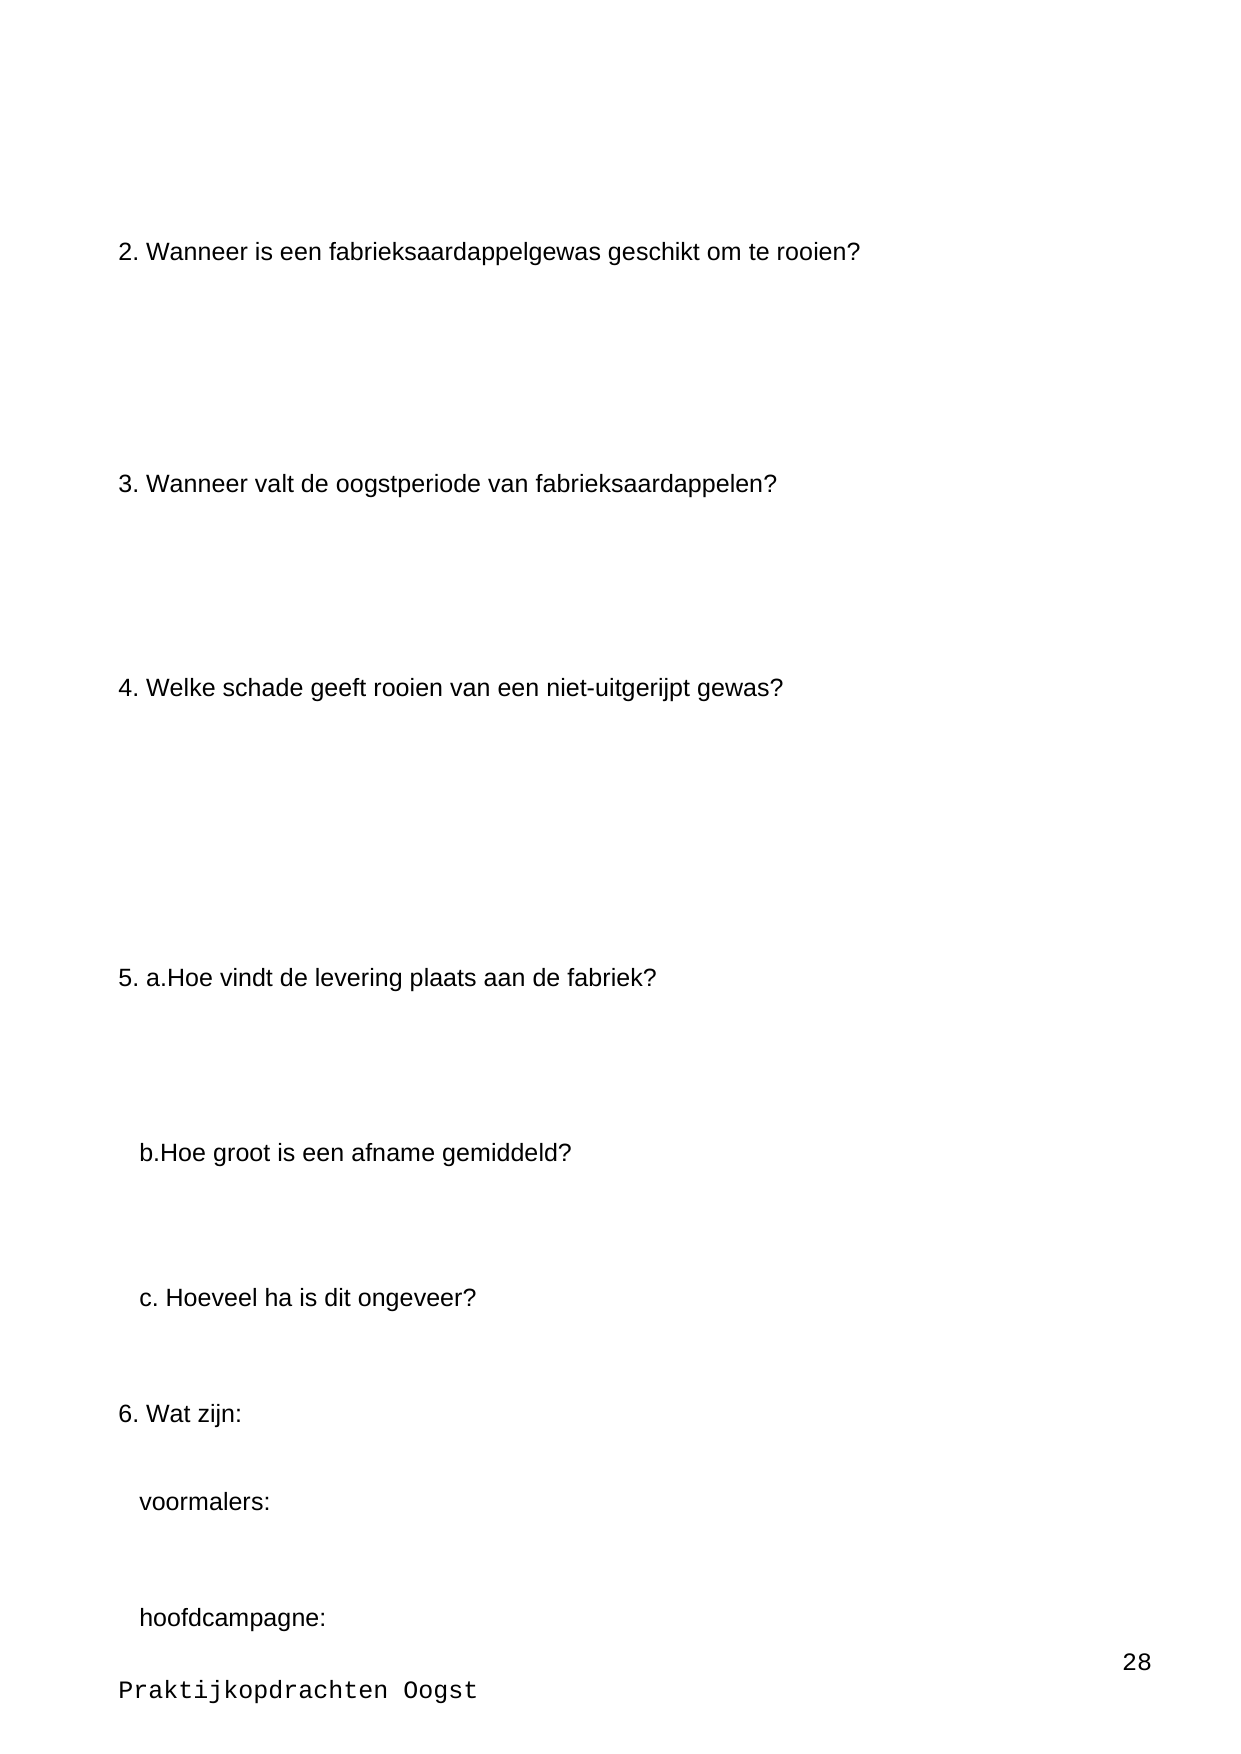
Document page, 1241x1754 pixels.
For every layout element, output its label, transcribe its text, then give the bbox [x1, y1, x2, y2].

text 3. Wanneer valt de oogstperiode van fabrieksaardappelen? [118, 469, 1152, 498]
text 6. Wat zijn: [118, 1399, 1152, 1428]
text hoofdcampagne: [118, 1603, 1152, 1632]
text 5. a.Hoe vindt de levering plaats aan de fabriek? [118, 963, 1152, 992]
text 2. Wanneer is een fabrieksaardappelgewas geschikt om te rooien? [118, 237, 1152, 266]
text 4. Welke schade geeft rooien van een niet-uitgerijpt gewas? [118, 673, 1152, 702]
text voormalers: [118, 1486, 1152, 1516]
text b.Hoe groot is een afname gemiddeld? [118, 1138, 1152, 1167]
text c. Hoeveel ha is dit ongeveer? [118, 1283, 1152, 1312]
